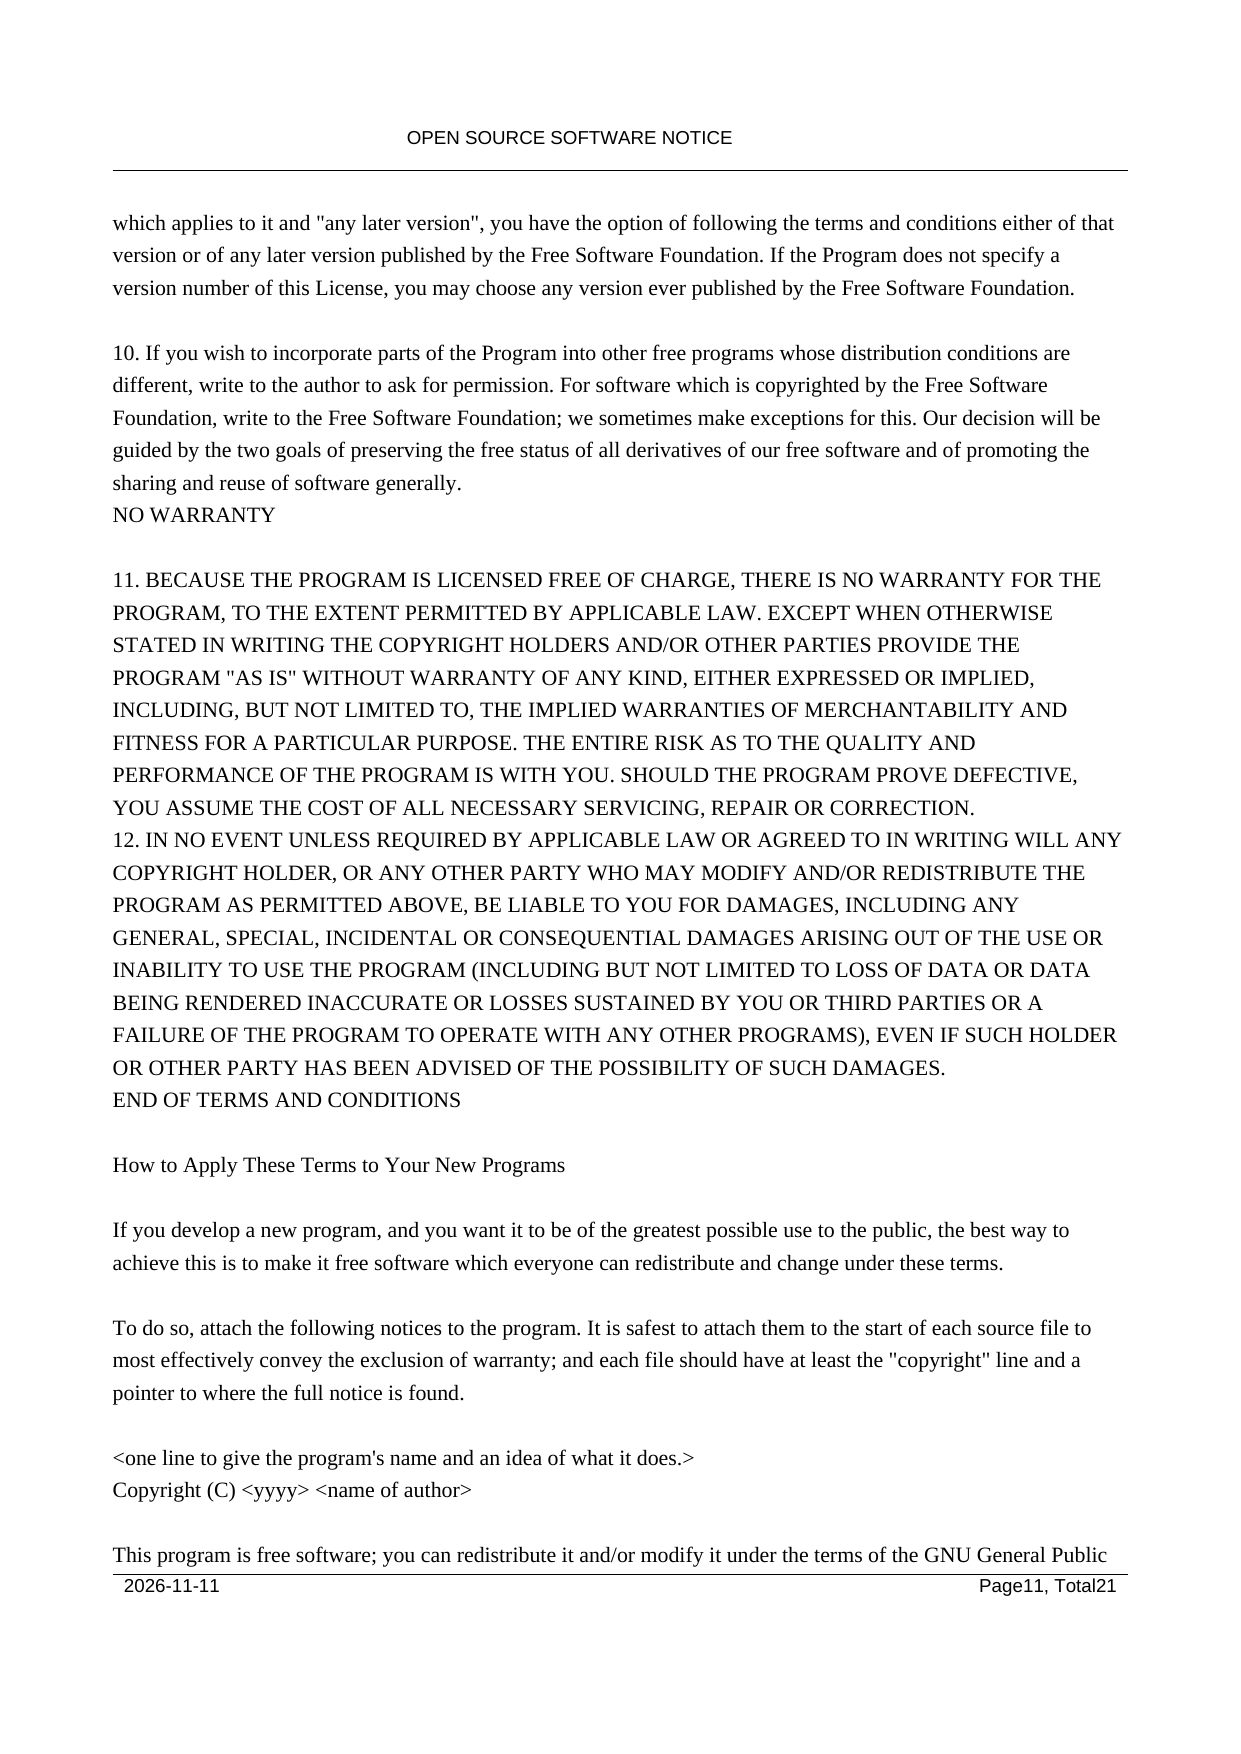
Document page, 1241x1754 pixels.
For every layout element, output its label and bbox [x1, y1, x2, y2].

text [112, 206, 1128, 1571]
